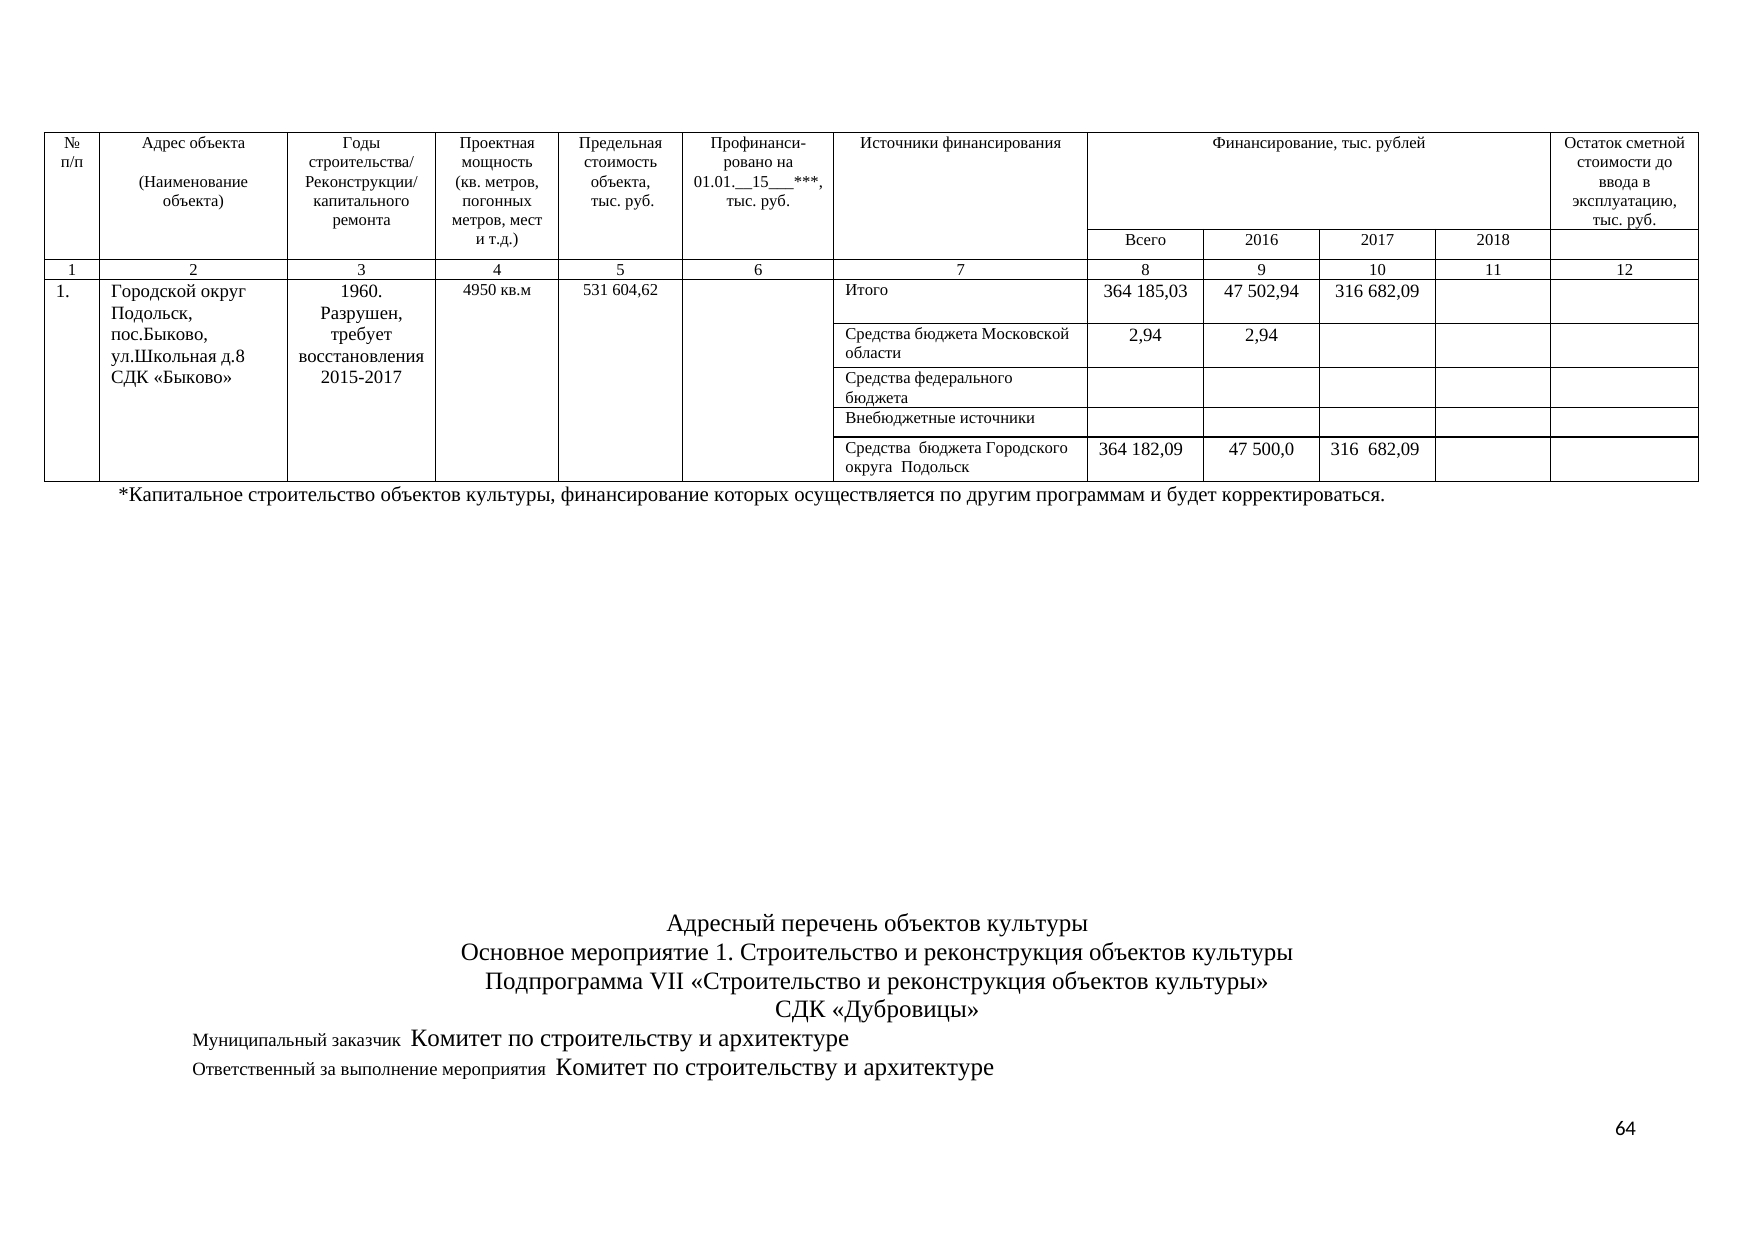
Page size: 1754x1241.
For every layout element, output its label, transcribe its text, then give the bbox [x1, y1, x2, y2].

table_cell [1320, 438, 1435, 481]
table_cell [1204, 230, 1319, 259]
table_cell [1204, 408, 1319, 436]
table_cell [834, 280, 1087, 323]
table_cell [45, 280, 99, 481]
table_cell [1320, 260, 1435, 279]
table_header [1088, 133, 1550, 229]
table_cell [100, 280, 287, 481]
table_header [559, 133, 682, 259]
text *Капитальное строительство объектов культуры, финансирование которых осуществляется по другим программам и будет корректироваться. [118, 482, 1636, 506]
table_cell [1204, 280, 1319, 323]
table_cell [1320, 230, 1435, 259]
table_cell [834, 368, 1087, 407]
text Подпрограмма VII «Строительство и реконструкция объектов культуры» [118, 966, 1636, 994]
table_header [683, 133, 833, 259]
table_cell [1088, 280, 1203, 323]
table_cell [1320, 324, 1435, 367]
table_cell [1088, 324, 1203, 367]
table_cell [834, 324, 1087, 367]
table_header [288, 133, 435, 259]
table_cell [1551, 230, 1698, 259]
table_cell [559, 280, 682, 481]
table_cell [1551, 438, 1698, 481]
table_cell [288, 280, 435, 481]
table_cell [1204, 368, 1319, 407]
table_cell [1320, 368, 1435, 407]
text Основное мероприятие 1. Строительство и реконструкция объектов культуры [118, 937, 1636, 966]
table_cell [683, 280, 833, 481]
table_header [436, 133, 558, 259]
text Муниципальный заказчик Комитет по строительству и архитектуре [118, 1023, 1636, 1052]
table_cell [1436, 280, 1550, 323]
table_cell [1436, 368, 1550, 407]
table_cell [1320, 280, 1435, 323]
text СДК «Дубровицы» [118, 994, 1636, 1023]
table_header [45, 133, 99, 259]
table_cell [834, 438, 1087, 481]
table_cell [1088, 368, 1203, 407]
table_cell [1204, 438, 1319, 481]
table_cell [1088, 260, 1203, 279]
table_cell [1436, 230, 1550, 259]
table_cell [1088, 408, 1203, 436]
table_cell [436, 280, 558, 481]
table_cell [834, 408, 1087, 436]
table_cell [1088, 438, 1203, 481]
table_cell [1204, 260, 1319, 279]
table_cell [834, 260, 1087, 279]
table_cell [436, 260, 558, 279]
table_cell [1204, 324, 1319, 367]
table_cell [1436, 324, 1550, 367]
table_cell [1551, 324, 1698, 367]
text Ответственный за выполнение мероприятия Комитет по строительству и архитектуре [118, 1052, 1636, 1081]
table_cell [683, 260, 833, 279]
text Адресный перечень объектов культуры [118, 908, 1636, 937]
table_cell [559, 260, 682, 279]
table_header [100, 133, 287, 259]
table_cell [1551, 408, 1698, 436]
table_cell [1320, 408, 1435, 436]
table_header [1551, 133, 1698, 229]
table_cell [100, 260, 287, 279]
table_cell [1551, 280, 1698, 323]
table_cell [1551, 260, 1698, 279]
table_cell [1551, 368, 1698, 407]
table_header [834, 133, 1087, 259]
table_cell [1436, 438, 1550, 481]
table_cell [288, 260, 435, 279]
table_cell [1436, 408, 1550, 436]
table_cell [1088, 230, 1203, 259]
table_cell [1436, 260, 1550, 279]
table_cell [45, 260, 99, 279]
